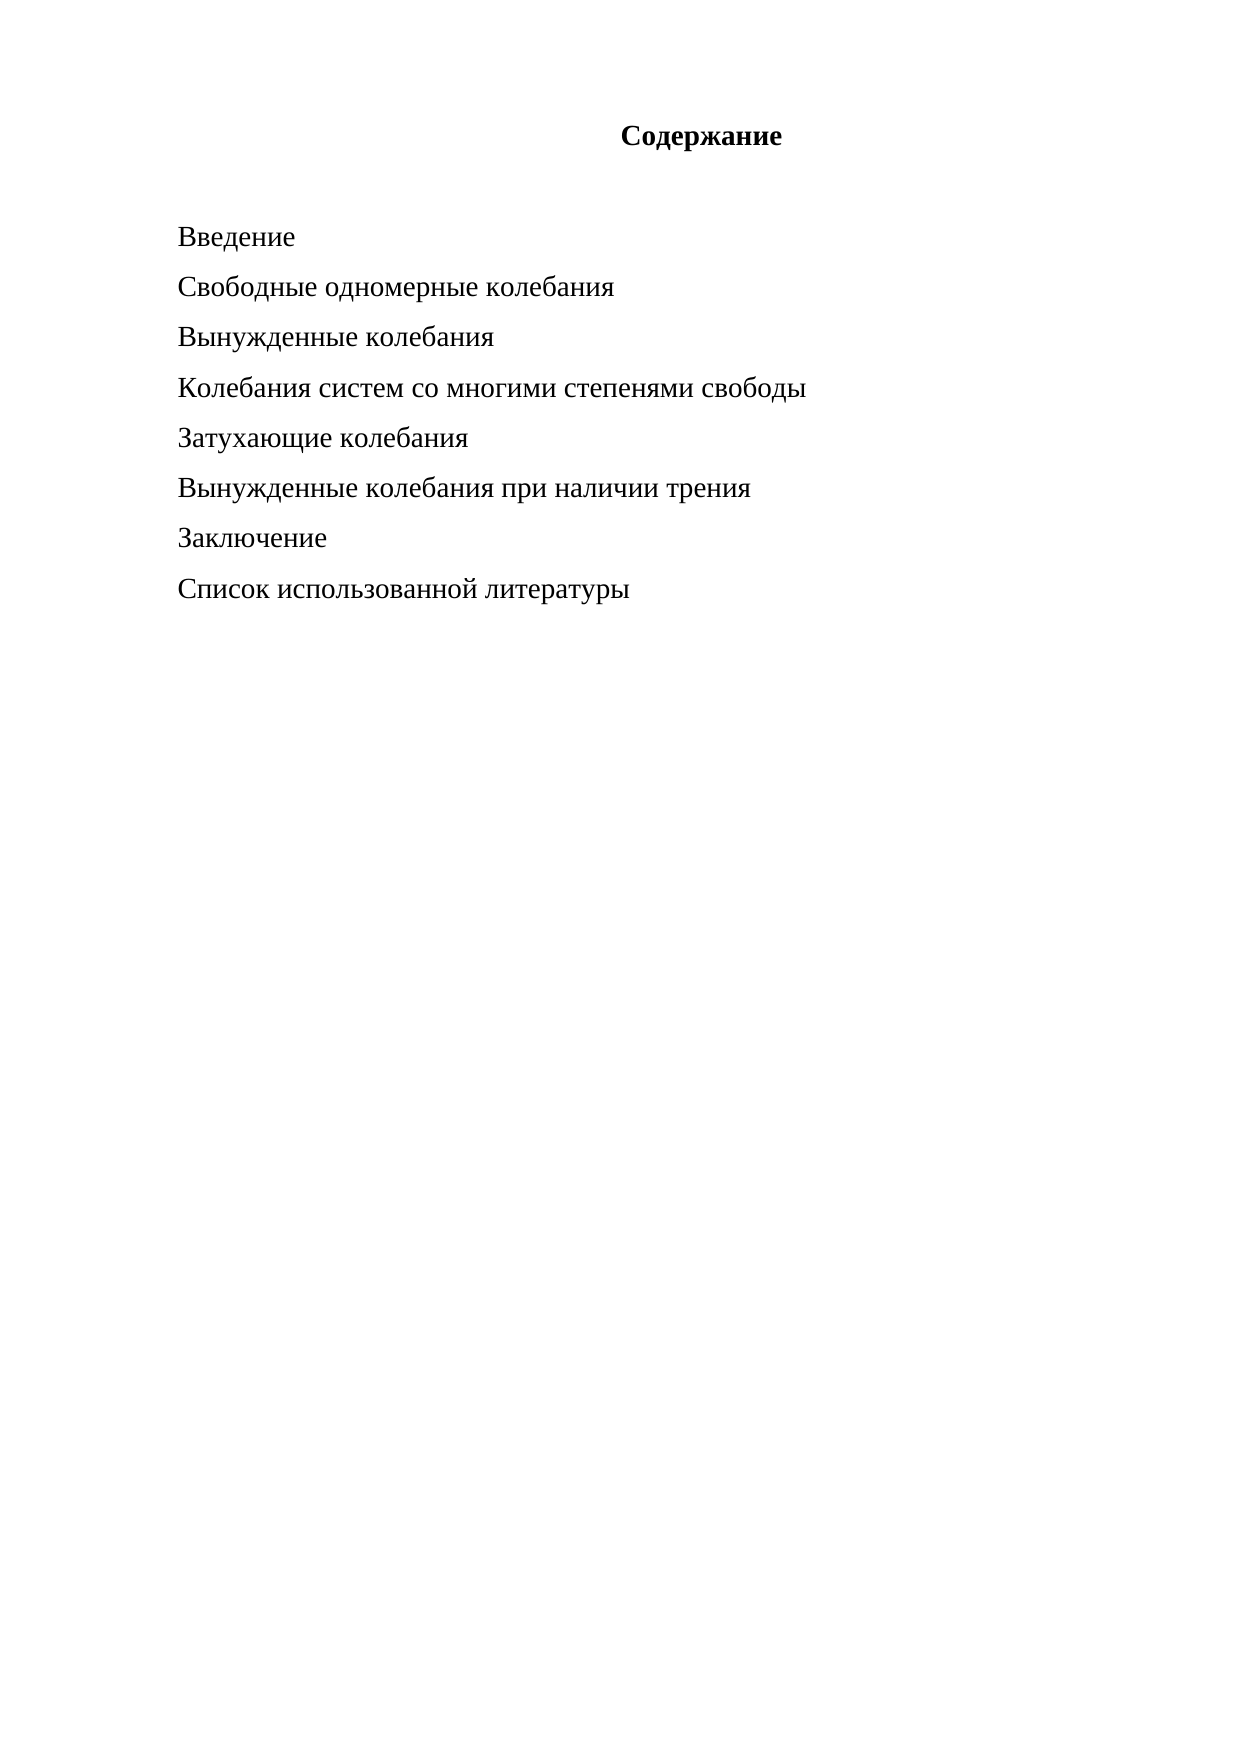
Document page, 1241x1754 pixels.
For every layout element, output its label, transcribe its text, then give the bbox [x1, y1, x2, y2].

text Колебания систем со многими степенями свободы [177, 370, 1152, 403]
text Список использованной литературы [177, 571, 1152, 604]
text Содержание [177, 118, 1152, 152]
text Вынужденные колебания при наличии трения [177, 470, 1152, 504]
text Свободные одномерные колебания [177, 269, 1152, 303]
text Введение [177, 219, 1152, 252]
text Заключение [177, 521, 1152, 554]
text Затухающие колебания [177, 420, 1152, 453]
text Вынужденные колебания [177, 319, 1152, 353]
